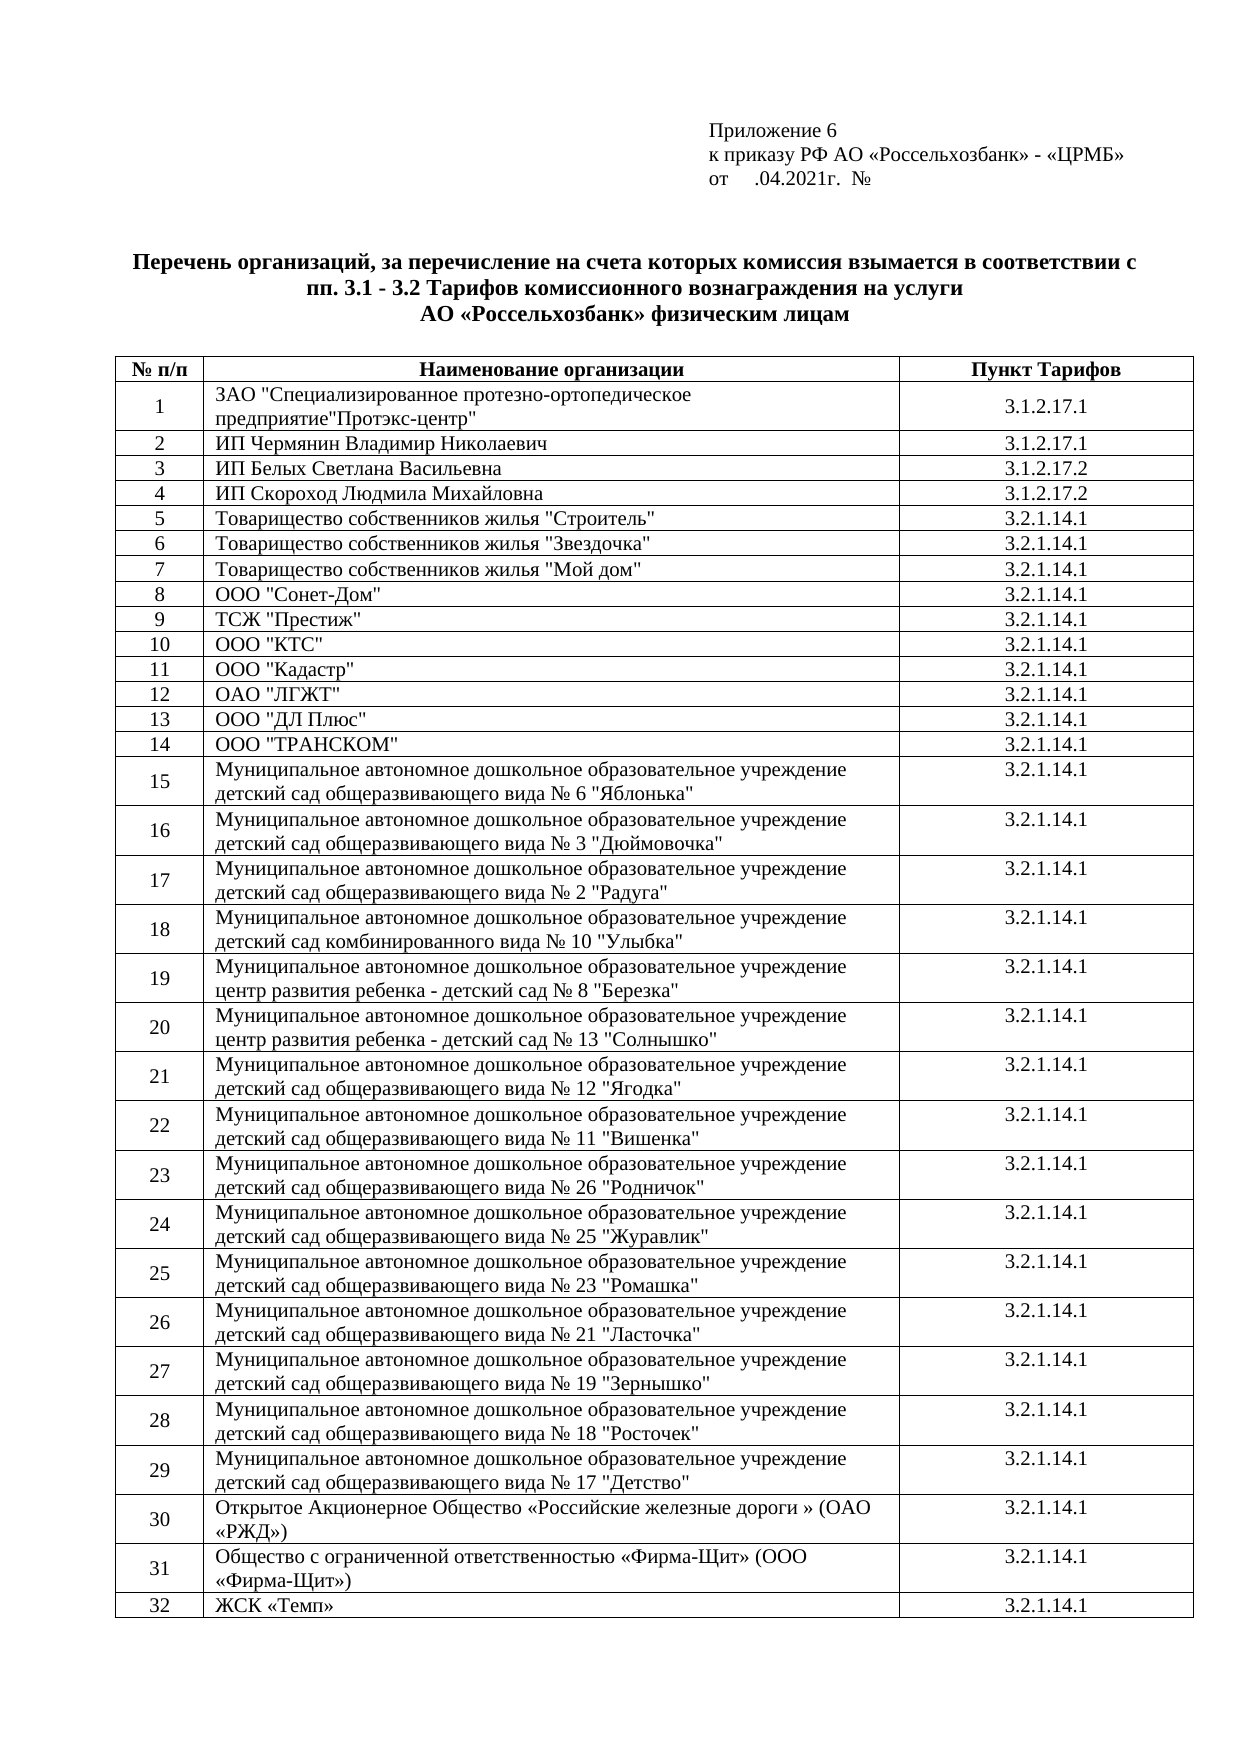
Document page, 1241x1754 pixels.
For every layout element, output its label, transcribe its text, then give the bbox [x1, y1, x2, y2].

table_cell 8 [116, 582, 203, 606]
table_cell 14 [116, 732, 203, 756]
table_cell 24 [116, 1200, 203, 1248]
table_header Наименование организации [204, 357, 899, 381]
table_cell 3.2.1.14.1 [900, 1347, 1193, 1395]
table_cell 3.1.2.17.1 [900, 431, 1193, 455]
table_cell 3 [116, 456, 203, 480]
table_cell Товарищество собственников жилья "Звездочка" [204, 531, 899, 555]
table_cell Муниципальное автономное дошкольное образовательное учреждение центр развития ребенка - детский сад № 13 "Солнышко" [204, 1003, 899, 1051]
table_cell 3.2.1.14.1 [900, 905, 1193, 953]
table_cell 29 [116, 1446, 203, 1494]
table_cell 15 [116, 757, 203, 805]
table_cell 3.2.1.14.1 [900, 1396, 1193, 1444]
table_cell 19 [116, 954, 203, 1002]
table_cell Муниципальное автономное дошкольное образовательное учреждение детский сад общеразвивающего вида № 25 "Журавлик" [204, 1200, 899, 1248]
table_cell 12 [116, 682, 203, 706]
table_cell Муниципальное автономное дошкольное образовательное учреждение детский сад общеразвивающего вида № 17 "Детство" [204, 1446, 899, 1494]
table_cell ОАО "ЛГЖТ" [204, 682, 899, 706]
table_cell Муниципальное автономное дошкольное образовательное учреждение детский сад комбинированного вида № 10 "Улыбка" [204, 905, 899, 953]
table_cell 3.2.1.14.1 [900, 732, 1193, 756]
table_cell 5 [116, 506, 203, 530]
table_cell Муниципальное автономное дошкольное образовательное учреждение детский сад общеразвивающего вида № 11 "Вишенка" [204, 1101, 899, 1149]
table_cell 3.1.2.17.2 [900, 481, 1193, 505]
table_cell 3.2.1.14.1 [900, 632, 1193, 656]
table_cell 22 [116, 1101, 203, 1149]
table_cell Муниципальное автономное дошкольное образовательное учреждение детский сад общеразвивающего вида № 12 "Ягодка" [204, 1052, 899, 1100]
table_cell Муниципальное автономное дошкольное образовательное учреждение детский сад общеразвивающего вида № 18 "Росточек" [204, 1396, 899, 1444]
table_cell 3.2.1.14.1 [900, 682, 1193, 706]
table_cell 13 [116, 707, 203, 731]
table_cell 3.2.1.14.1 [900, 1298, 1193, 1346]
table_cell 3.2.1.14.1 [900, 1495, 1193, 1543]
table_cell 32 [116, 1593, 203, 1617]
table_cell 3.2.1.14.1 [900, 1101, 1193, 1149]
table_cell 3.2.1.14.1 [900, 1544, 1193, 1592]
text к приказу РФ АО «Россельхозбанк» - «ЦРМБ» [709, 142, 1152, 166]
table_cell ООО "ДЛ Плюс" [204, 707, 899, 731]
table_cell 3.2.1.14.1 [900, 1003, 1193, 1051]
table_cell Муниципальное автономное дошкольное образовательное учреждение детский сад общеразвивающего вида № 6 "Яблонька" [204, 757, 899, 805]
table_cell 2 [116, 431, 203, 455]
table_cell Муниципальное автономное дошкольное образовательное учреждение центр развития ребенка - детский сад № 8 "Березка" [204, 954, 899, 1002]
table_cell 17 [116, 856, 203, 904]
table_cell 1 [116, 382, 203, 430]
table_cell 3.1.2.17.1 [900, 382, 1193, 430]
table_cell ИП Белых Светлана Васильевна [204, 456, 899, 480]
table_cell 23 [116, 1151, 203, 1199]
table_cell 3.2.1.14.1 [900, 1200, 1193, 1248]
table_cell 3.2.1.14.1 [900, 582, 1193, 606]
table_cell 3.2.1.14.1 [900, 607, 1193, 631]
table_cell 3.2.1.14.1 [900, 1593, 1193, 1617]
table_cell ЖСК «Темп» [204, 1593, 899, 1617]
table_cell ИП Чермянин Владимир Николаевич [204, 431, 899, 455]
table_cell 3.2.1.14.1 [900, 806, 1193, 854]
table_cell 20 [116, 1003, 203, 1051]
table_cell 16 [116, 806, 203, 854]
text Приложение 6 [709, 118, 1152, 142]
table_cell 31 [116, 1544, 203, 1592]
table_cell ТСЖ "Престиж" [204, 607, 899, 631]
table_cell 3.2.1.14.1 [900, 657, 1193, 681]
table_cell ООО "Кадастр" [204, 657, 899, 681]
table_cell 10 [116, 632, 203, 656]
table_cell 3.2.1.14.1 [900, 1052, 1193, 1100]
table_cell 6 [116, 531, 203, 555]
table_cell Открытое Акционерное Общество «Российские железные дороги » (ОАО «РЖД») [204, 1495, 899, 1543]
table_header № п/п [116, 357, 203, 381]
table_cell 26 [116, 1298, 203, 1346]
table_cell ЗАО "Специализированное протезно-ортопедическое предприятие"Протэкс-центр" [204, 382, 899, 430]
table_cell 7 [116, 556, 203, 581]
table_cell Муниципальное автономное дошкольное образовательное учреждение детский сад общеразвивающего вида № 23 "Ромашка" [204, 1249, 899, 1297]
table_cell 3.2.1.14.1 [900, 856, 1193, 904]
table_cell 18 [116, 905, 203, 953]
table_cell 30 [116, 1495, 203, 1543]
table_cell Муниципальное автономное дошкольное образовательное учреждение детский сад общеразвивающего вида № 2 "Радуга" [204, 856, 899, 904]
table_cell 3.2.1.14.1 [900, 757, 1193, 805]
table_cell 9 [116, 607, 203, 631]
table_cell ООО "ТРАНСКОМ" [204, 732, 899, 756]
table_cell 21 [116, 1052, 203, 1100]
table_cell 27 [116, 1347, 203, 1395]
table_cell Общество с ограниченной ответственностью «Фирма-Щит» (ООО «Фирма-Щит») [204, 1544, 899, 1592]
table_cell 3.2.1.14.1 [900, 531, 1193, 555]
table_header Пункт Тарифов [900, 357, 1193, 381]
text АО «Россельхозбанк» физическим лицам [118, 301, 1152, 327]
table_cell 25 [116, 1249, 203, 1297]
table_cell 3.1.2.17.2 [900, 456, 1193, 480]
table_cell ООО "КТС" [204, 632, 899, 656]
table_cell 3.2.1.14.1 [900, 1151, 1193, 1199]
table_cell 3.2.1.14.1 [900, 1446, 1193, 1494]
table_cell Муниципальное автономное дошкольное образовательное учреждение детский сад общеразвивающего вида № 3 "Дюймовочка" [204, 806, 899, 854]
text Перечень организаций, за перечисление на счета которых комиссия взымается в соответствии с пп. 3.1 - 3.2 Тарифов комиссионного вознаграждения на услуги [118, 248, 1152, 301]
table_cell Муниципальное автономное дошкольное образовательное учреждение детский сад общеразвивающего вида № 19 "Зернышко" [204, 1347, 899, 1395]
table_cell Товарищество собственников жилья "Строитель" [204, 506, 899, 530]
table_cell 3.2.1.14.1 [900, 506, 1193, 530]
text от .04.2021г. № [709, 166, 1152, 190]
table_cell 3.2.1.14.1 [900, 1249, 1193, 1297]
table_cell 28 [116, 1396, 203, 1444]
table_cell Муниципальное автономное дошкольное образовательное учреждение детский сад общеразвивающего вида № 26 "Родничок" [204, 1151, 899, 1199]
table_cell ООО "Сонет-Дом" [204, 582, 899, 606]
table_cell 3.2.1.14.1 [900, 954, 1193, 1002]
table_cell Товарищество собственников жилья "Мой дом" [204, 556, 899, 581]
table_cell Муниципальное автономное дошкольное образовательное учреждение детский сад общеразвивающего вида № 21 "Ласточка" [204, 1298, 899, 1346]
table_cell 3.2.1.14.1 [900, 707, 1193, 731]
table_cell ИП Скороход Людмила Михайловна [204, 481, 899, 505]
table_cell 3.2.1.14.1 [900, 556, 1193, 581]
table_cell 4 [116, 481, 203, 505]
table_cell 11 [116, 657, 203, 681]
